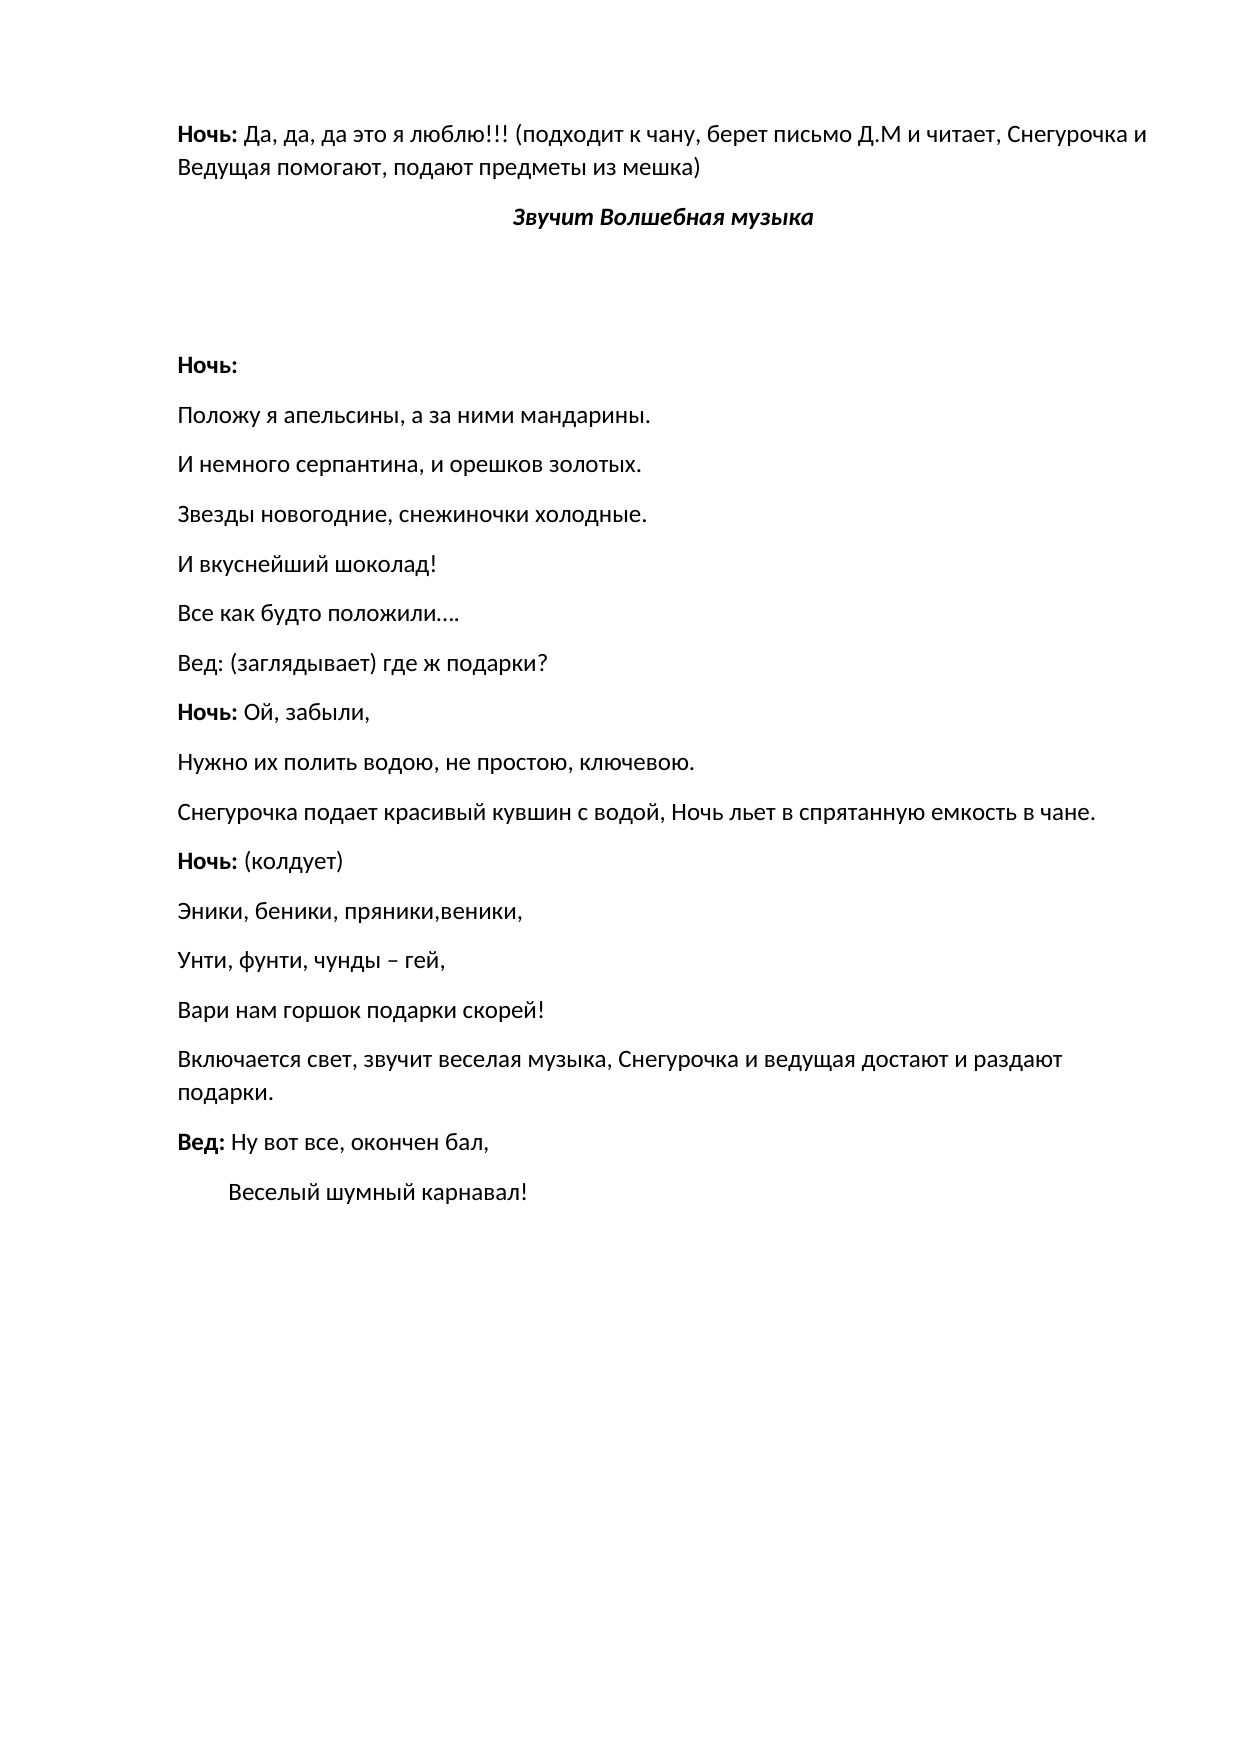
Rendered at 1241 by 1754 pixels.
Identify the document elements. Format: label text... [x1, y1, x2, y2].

text Нужно их полить водою, не простою, ключевою. [177, 746, 1152, 777]
text Включается свет, звучит веселая музыка, Снегурочка и ведущая достают и раздают подарки. [177, 1043, 1152, 1107]
text И вкуснейший шоколад! [177, 548, 1152, 578]
text Все как будто положили…. [177, 597, 1152, 628]
text Ночь: Да, да, да это я люблю!!! (подходит к чану, берет письмо Д.М и читает, Снегурочка и Ведущая помогают, подают предметы из мешка) [177, 118, 1152, 182]
text Вари нам горшок подарки скорей! [177, 994, 1152, 1024]
text Ночь: Ой, забыли, [177, 696, 1152, 727]
text Положу я апельсины, а за ними мандарины. [177, 399, 1152, 429]
text И немного серпантина, и орешков золотых. [177, 448, 1152, 479]
text Вед: (заглядывает) где ж подарки? [177, 647, 1152, 677]
text Ночь: [177, 349, 1152, 380]
text Вед: Ну вот все, окончен бал, [177, 1126, 1152, 1157]
text Ночь: (колдует) [177, 845, 1152, 876]
text Эники, беники, пряники,веники, [177, 895, 1152, 925]
text Звучит Волшебная музыка [177, 201, 1152, 231]
text Унти, фунти, чунды – гей, [177, 944, 1152, 975]
text Снегурочка подает красивый кувшин с водой, Ночь льет в спрятанную емкость в чане. [177, 796, 1152, 826]
text Веселый шумный карнавал! [177, 1176, 1152, 1206]
text Звезды новогодние, снежиночки холодные. [177, 498, 1152, 529]
